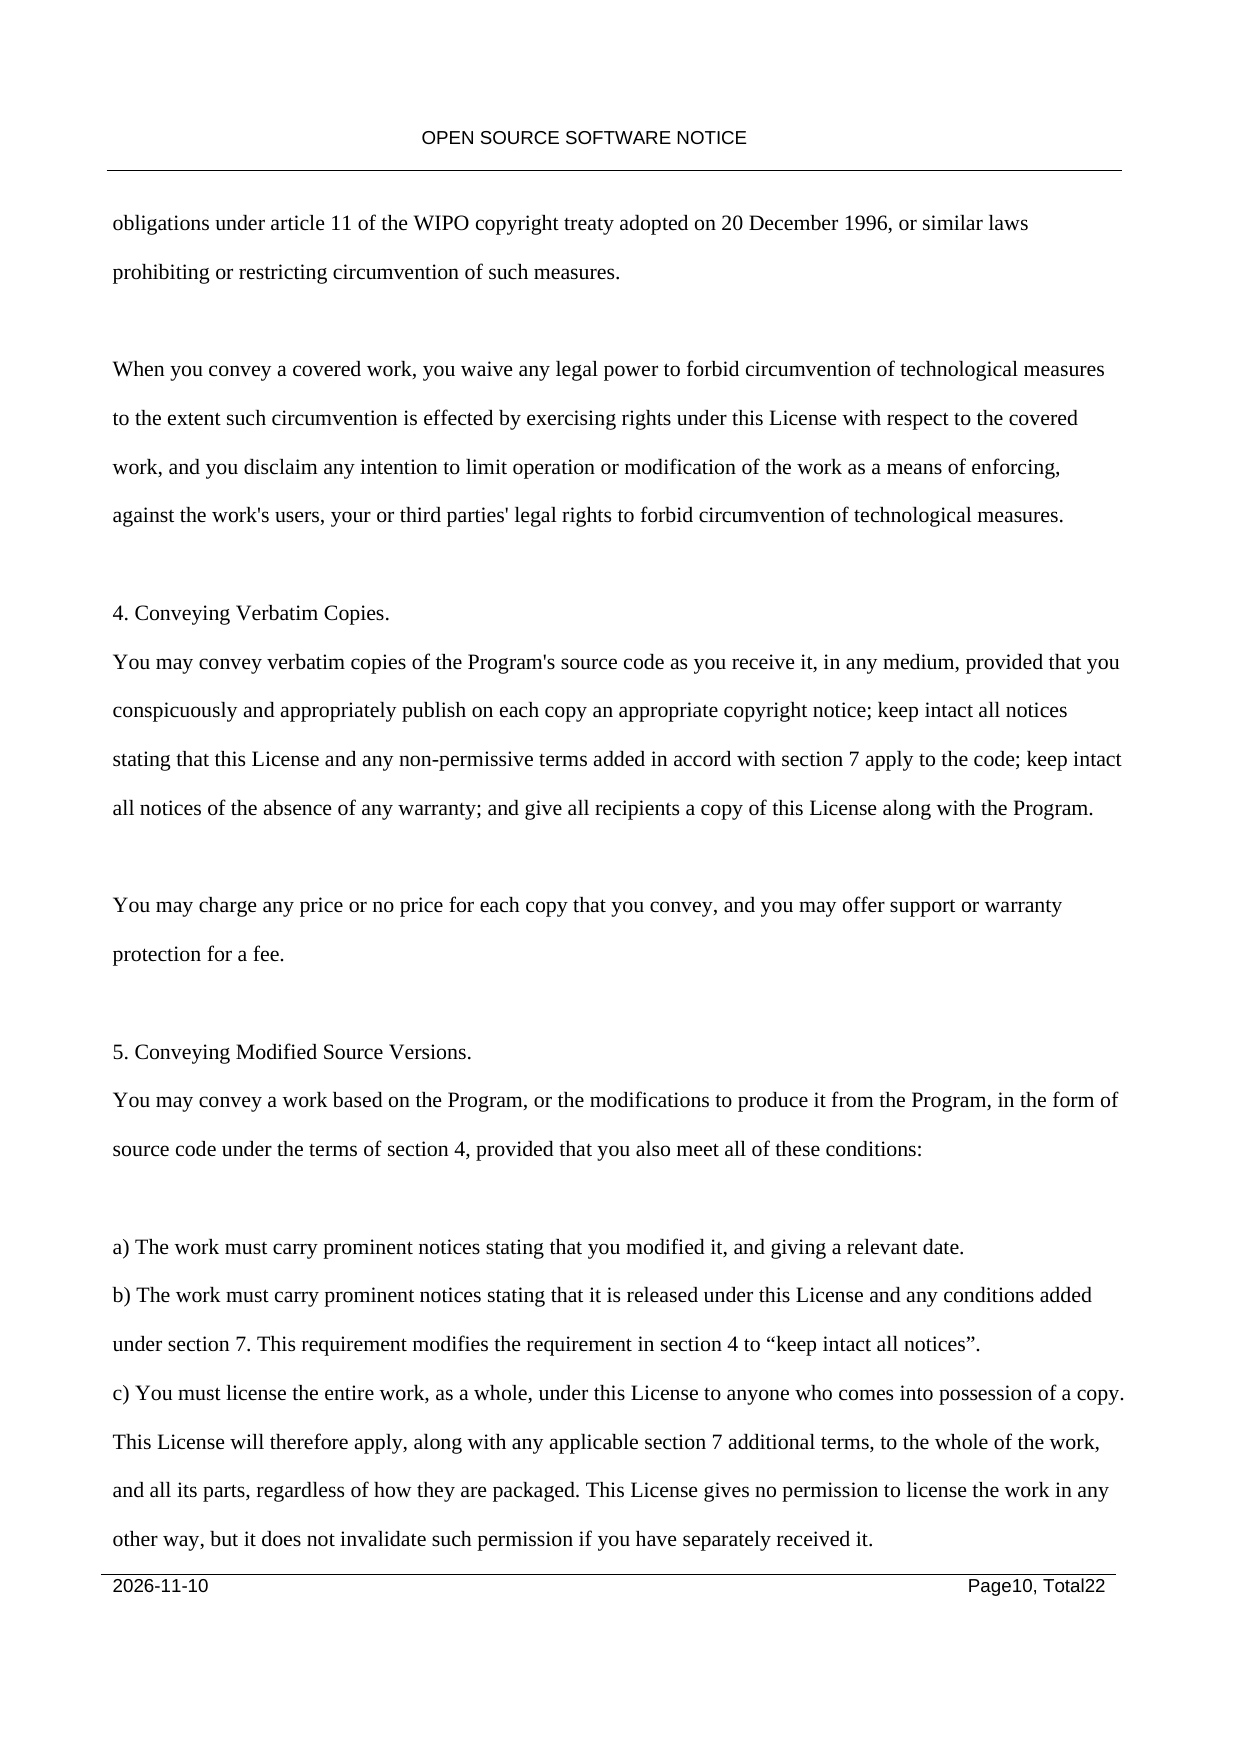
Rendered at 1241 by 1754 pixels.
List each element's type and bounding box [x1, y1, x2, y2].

text [112, 206, 1128, 1555]
